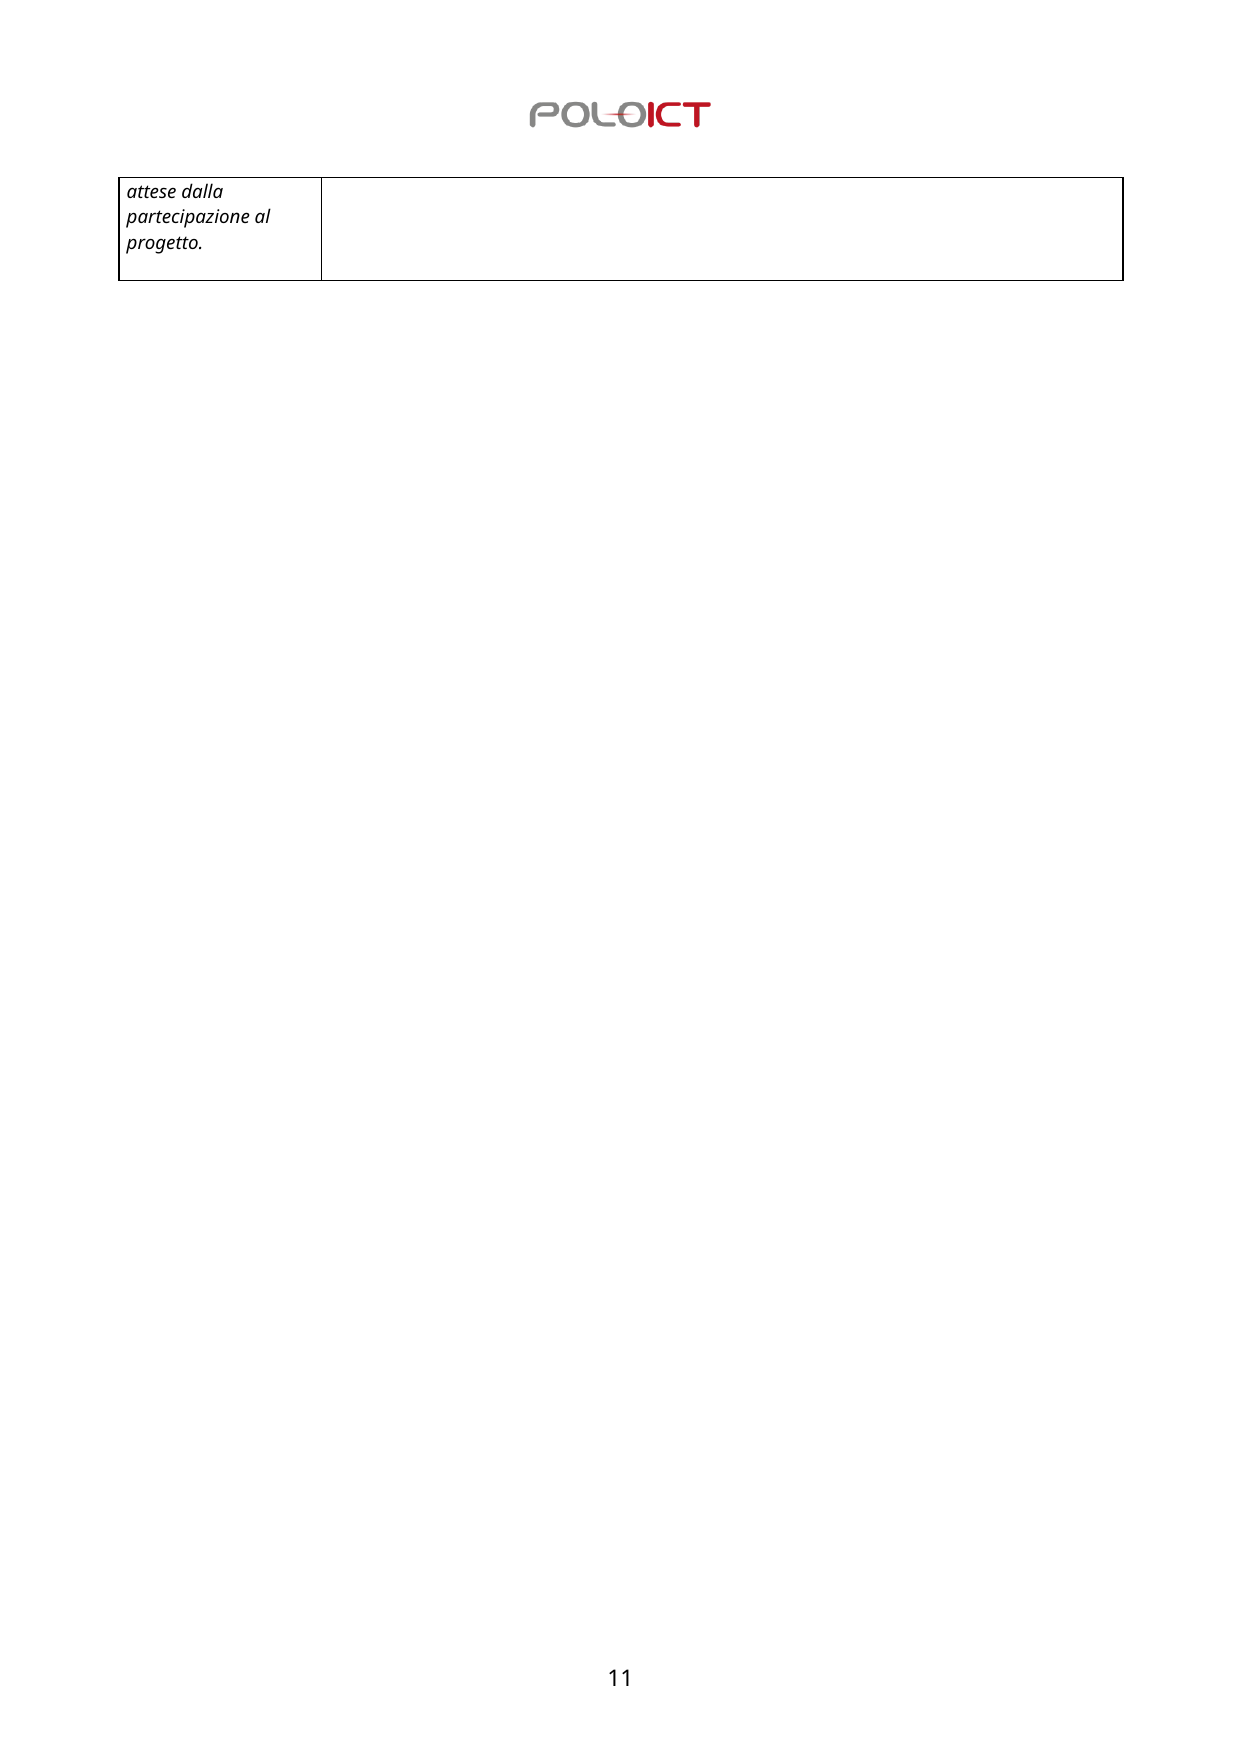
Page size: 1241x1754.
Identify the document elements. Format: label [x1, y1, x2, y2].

table_cell [120, 178, 321, 280]
picture [519, 91, 721, 137]
table_cell [322, 178, 1122, 280]
